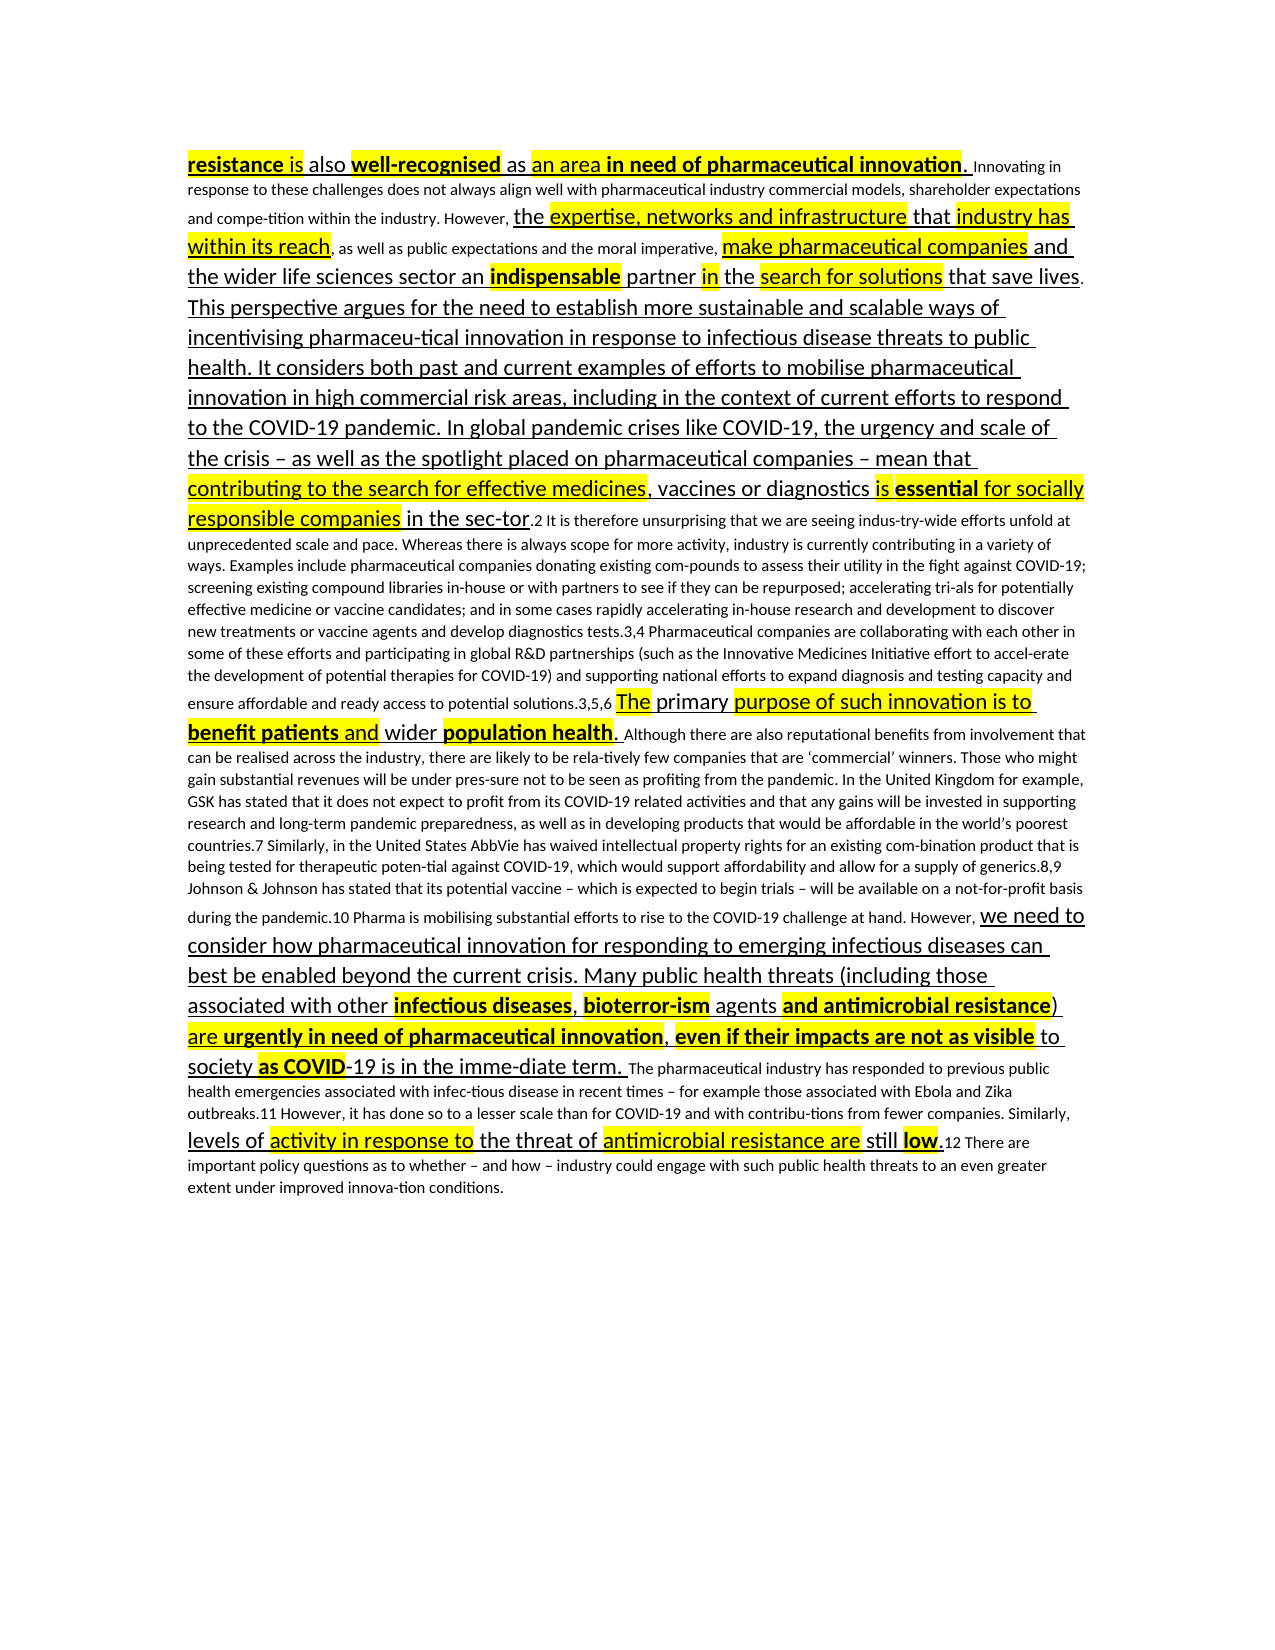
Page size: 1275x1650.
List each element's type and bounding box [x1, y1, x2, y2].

text [187, 150, 1087, 1198]
